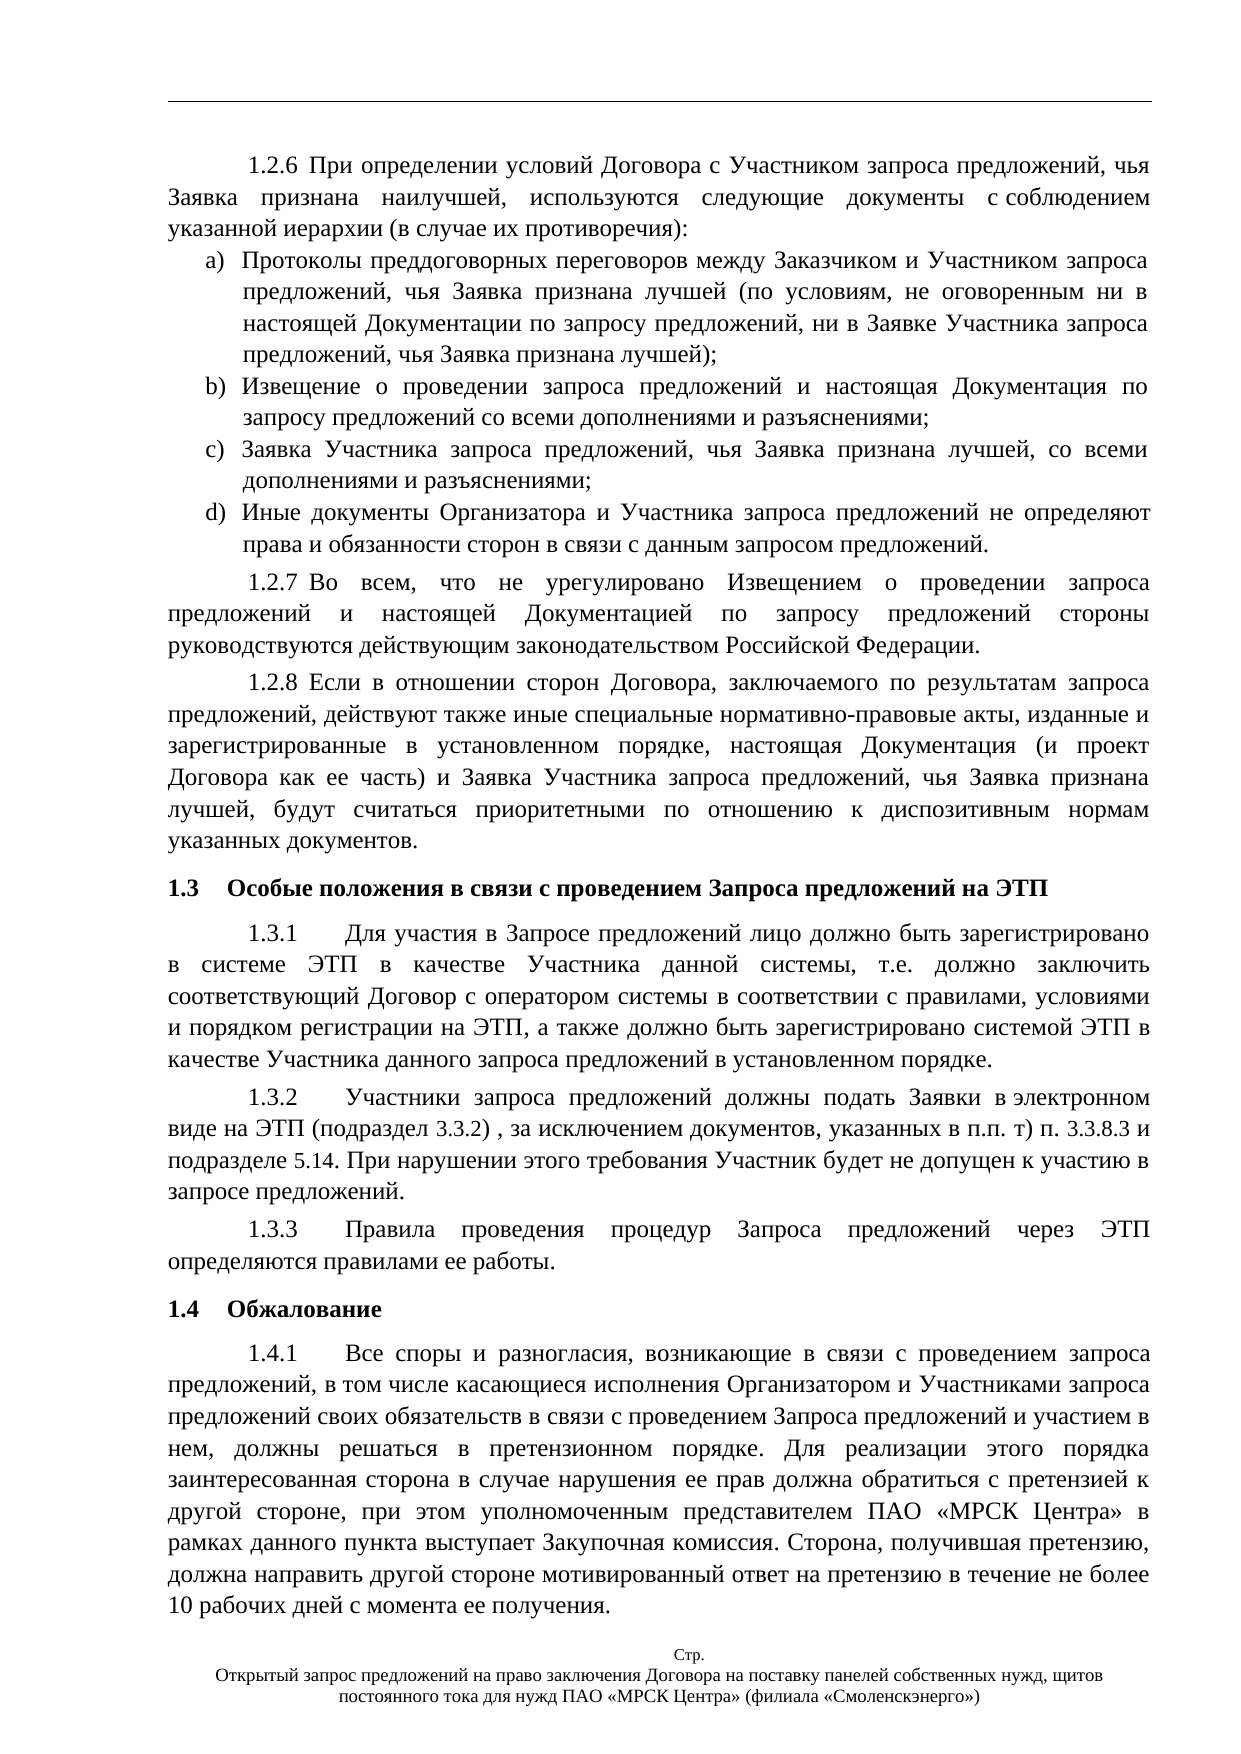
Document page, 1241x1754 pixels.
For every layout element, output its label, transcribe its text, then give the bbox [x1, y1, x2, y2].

subtitle Обжалование [168, 1294, 1152, 1323]
list При определении условий Договора с Участником запроса предложений, чья Заявка признана наилучшей, используются следующие документы с соблюдением указанной иерархии (в случае их противоречия): [168, 150, 1150, 242]
list Заявка Участника запроса предложений, чья Заявка признана лучшей, со всеми дополнениями и разъяснениями; [205, 434, 1148, 494]
list Если в отношении сторон Договора, заключаемого по результатам запроса предложений, действуют также иные специальные нормативно-правовые акты, изданные и зарегистрированные в установленном порядке, настоящая Документация (и проект Договора как ее часть) и Заявка Участника запроса предложений, чья Заявка признана лучшей, будут считаться приоритетными по отношению к диспозитивным нормам указанных документов. [168, 667, 1150, 854]
list Протоколы преддоговорных переговоров между Заказчиком и Участником запроса предложений, чья Заявка признана лучшей (по условиям, не оговоренным ни в настоящей Документации по запросу предложений, ни в Заявке Участника запроса предложений, чья Заявка признана лучшей); [205, 245, 1149, 368]
list Иные документы Организатора и Участника запроса предложений не определяют права и обязанности сторон в связи с данным запросом предложений. [205, 497, 1152, 557]
list Для участия в Запросе предложений лицо должно быть зарегистрировано в системе ЭТП в качестве Участника данной системы, т.е. должно заключить соответствующий Договор с оператором системы в соответствии с правилами, условиями и порядком регистрации на ЭТП, а также должно быть зарегистрировано системой ЭТП в качестве Участника данного запроса предложений в установленном порядке. [168, 918, 1150, 1073]
list Правила проведения процедур Запроса предложений через ЭТП определяются правилами ее работы. [168, 1214, 1150, 1274]
list Все споры и разногласия, возникающие в связи с проведением запроса предложений, в том числе касающиеся исполнения Организатором и Участниками запроса предложений своих обязательств в связи с проведением Запроса предложений и участием в нем, должны решаться в претензионном порядке. Для реализации этого порядка заинтересованная сторона в случае нарушения ее прав должна обратиться с претензией к другой стороне, при этом уполномоченным представителем ПАО «МРСК Центра» в рамках данного пункта выступает Закупочная комиссия. Сторона, получившая претензию, должна направить другой стороне мотивированный ответ на претензию в течение не более 10 рабочих дней с момента ее получения. [168, 1338, 1150, 1619]
list Извещение о проведении запроса предложений и настоящая Документация по запросу предложений со всеми дополнениями и разъяснениями; [205, 371, 1148, 431]
list Во всем, что не урегулировано Извещением о проведении запроса предложений и настоящей Документацией по запросу предложений стороны руководствуются действующим законодательством Российской Федерации. [168, 567, 1150, 658]
subtitle Особые положения в связи с проведением Запроса предложений на ЭТП [168, 873, 1152, 902]
list Участники запроса предложений должны подать Заявки в электронном виде на ЭТП (подраздел 3.3.2) , за исключением документов, указанных в п.п. т) п. 3.3.8.3 и подразделе 5.14. При нарушении этого требования Участник будет не допущен к участию в запросе предложений. [168, 1082, 1150, 1205]
